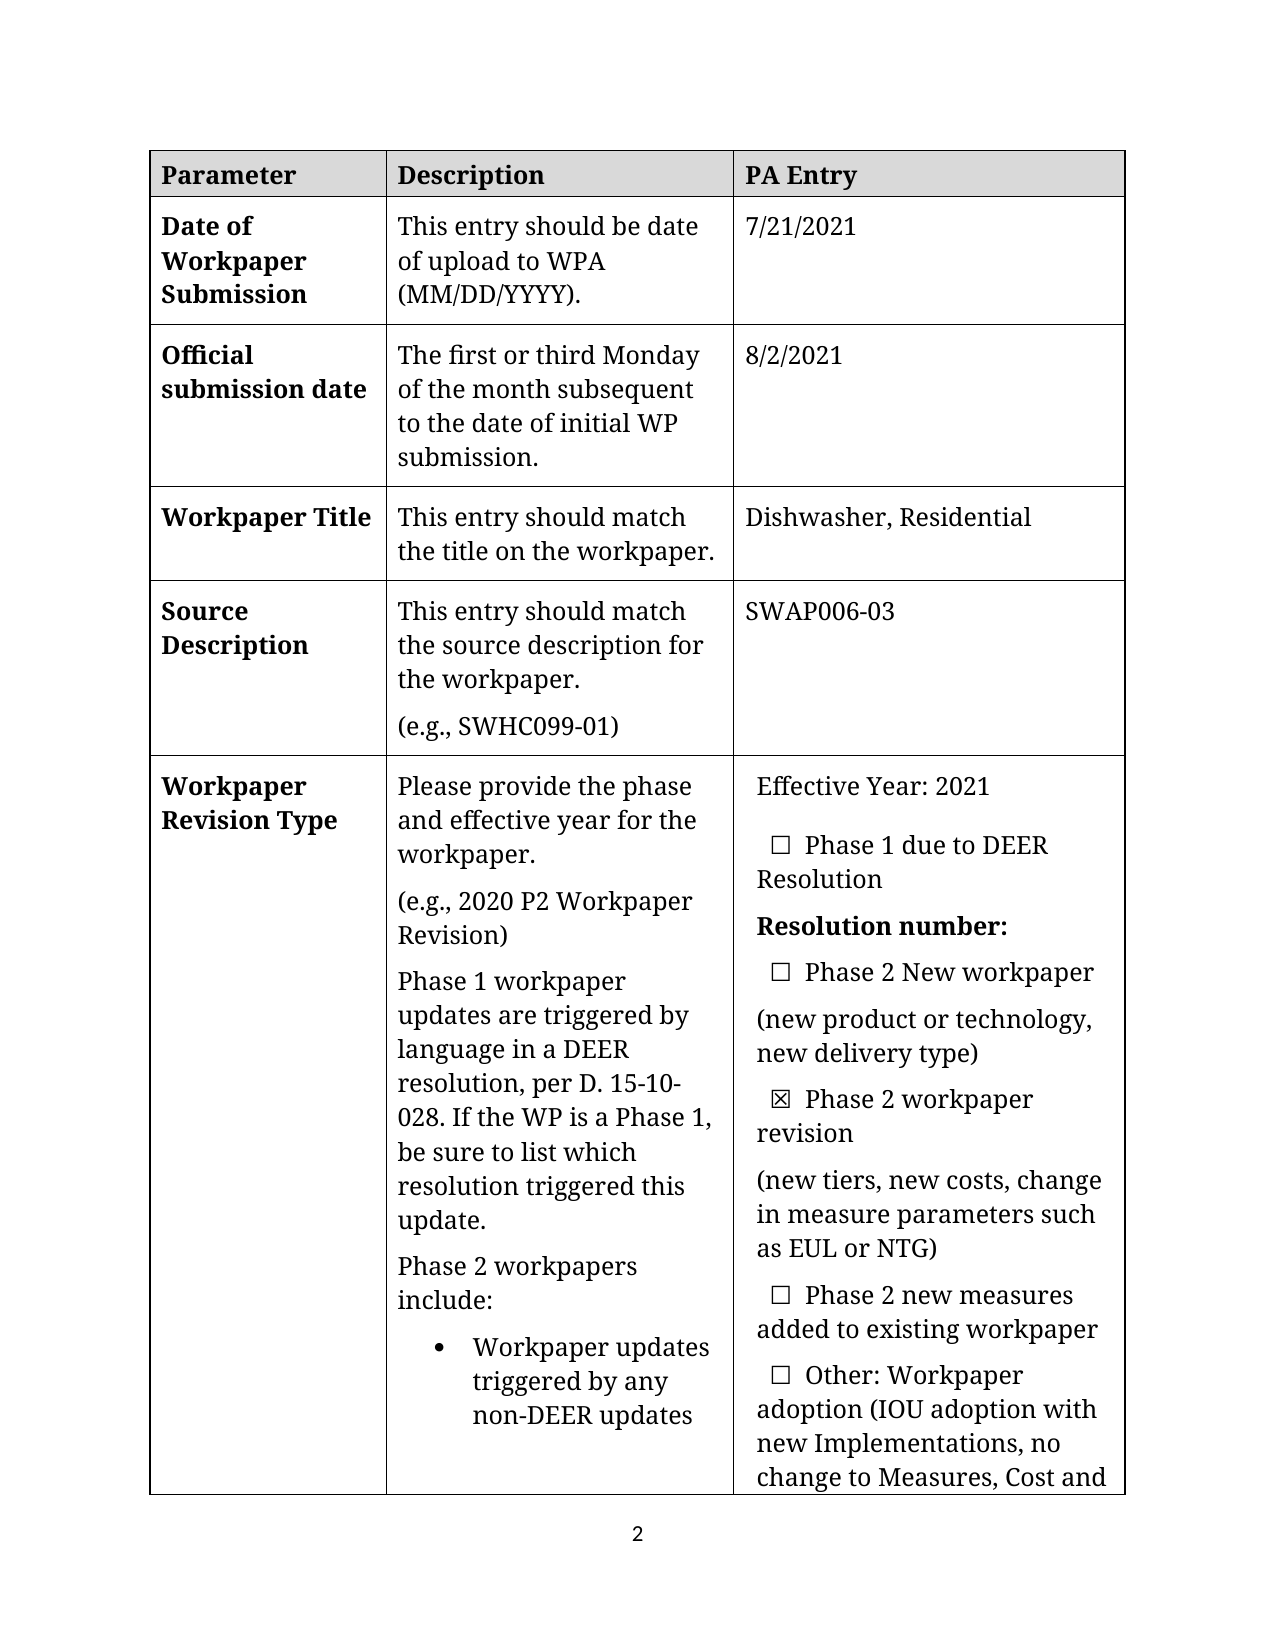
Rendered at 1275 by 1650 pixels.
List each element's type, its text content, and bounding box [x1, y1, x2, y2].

table_cell The first or third Monday of the month subsequent to the date of initial WP submission. [387, 325, 733, 486]
table_cell 7/21/2021 [734, 197, 1124, 324]
table_cell Date of Workpaper Submission [151, 197, 386, 324]
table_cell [387, 756, 733, 1494]
table_cell Official submission date [151, 325, 386, 486]
table_cell This entry should be date of upload to WPA (MM/DD/YYYY). [387, 197, 733, 324]
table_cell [734, 756, 1124, 1494]
table_cell 8/2/2021 [734, 325, 1124, 486]
table_cell Workpaper Title [151, 487, 386, 580]
table_cell This entry should match the source description for the workpaper. (e.g., SWHC099-01) [387, 581, 733, 755]
table_header PA Entry [734, 151, 1124, 196]
table_header Description [387, 151, 733, 196]
table_cell Dishwasher, Residential [734, 487, 1124, 580]
table_cell Workpaper Revision Type [151, 756, 386, 1494]
table_cell This entry should match the title on the workpaper. [387, 487, 733, 580]
table_cell Source Description [151, 581, 386, 755]
table_header Parameter [151, 151, 386, 196]
table_cell SWAP006-03 [734, 581, 1124, 755]
